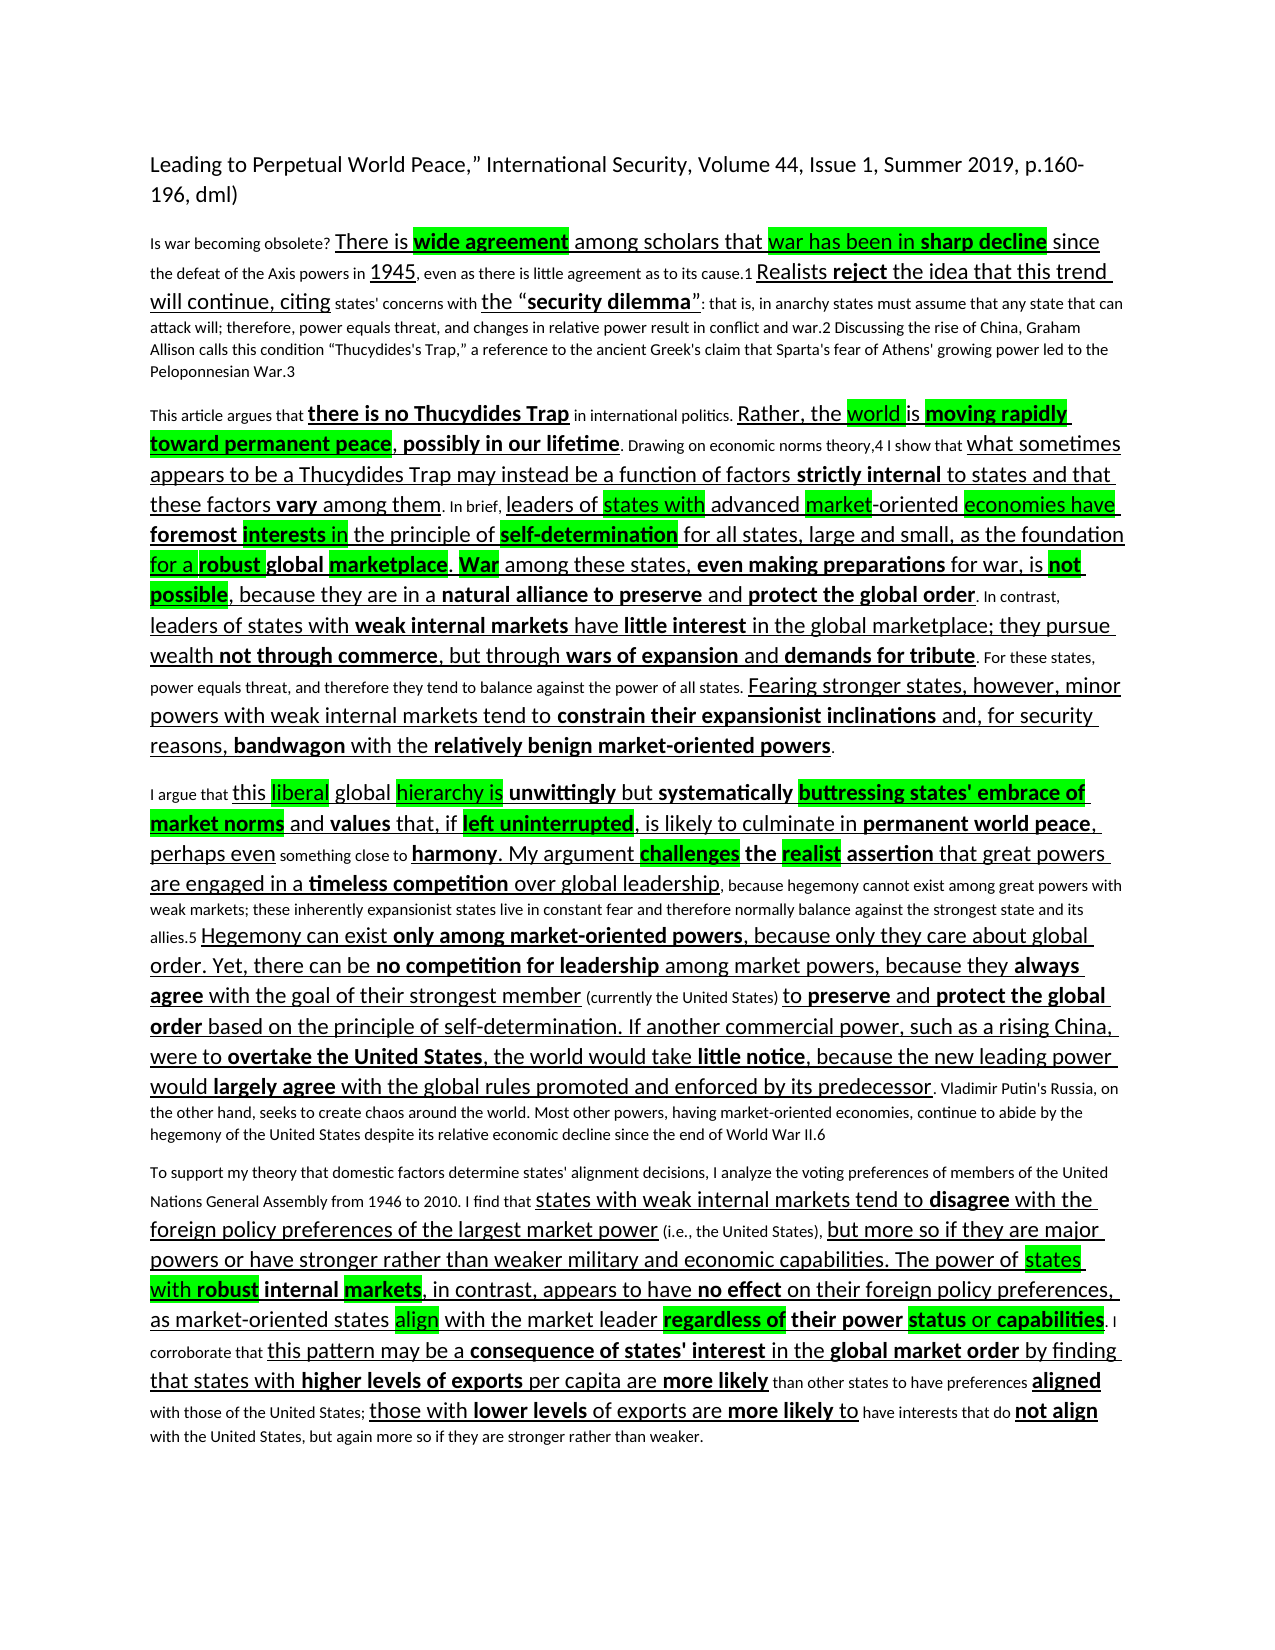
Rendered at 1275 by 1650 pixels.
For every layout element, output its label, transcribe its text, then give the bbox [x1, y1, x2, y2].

text This article argues that there is no Thucydides Trap in international politics. Rather, the world is moving rapidly toward permanent peace, possibly in our lifetime. Drawing on economic norms theory,4 I show that what sometimes appears to be a Thucydides Trap may instead be a function of factors strictly internal to states and that these factors vary among them. In brief, leaders of states with advanced market-oriented economies have foremost interests in the principle of self-determination for all states, large and small, as the foundation for a robust global marketplace. War among these states, even making preparations for war, is not possible, because they are in a natural alliance to preserve and protect the global order. In contrast, leaders of states with weak internal markets have little interest in the global marketplace; they pursue wealth not through commerce, but through wars of expansion and demands for tribute. For these states, power equals threat, and therefore they tend to balance against the power of all states. Fearing stronger states, however, minor powers with weak internal markets tend to constrain their expansionist inclinations and, for security reasons, bandwagon with the relatively benign market-oriented powers. [150, 546, 1125, 760]
text To support my theory that domestic factors determine states' alignment decisions, I analyze the voting preferences of members of the United Nations General Assembly from 1946 to 2010. I find that states with weak internal markets tend to disagree with the foreign policy preferences of the largest market power (i.e., the United States), but more so if they are major powers or have stronger rather than weaker military and economic capabilities. The power of states with robust internal markets, in contrast, appears to have no effect on their foreign policy preferences, as market-oriented states align with the market leader regardless of their power status or capabilities. I corroborate that this pattern may be a consequence of states' interest in the global market order by finding that states with higher levels of exports per capita are more likely than other states to have preferences aligned with those of the United States; those with lower levels of exports are more likely to have interests that do not align with the United States, but again more so if they are stronger rather than weaker. [150, 1162, 1125, 1446]
text I argue that this liberal global hierarchy is unwittingly but systematically buttressing states' embrace of market norms and values that, if left uninterrupted, is likely to culminate in permanent world peace, perhaps even something close to harmony. My argument challenges the realist assertion that great powers are engaged in a timeless competition over global leadership, because hegemony cannot exist among great powers with weak markets; these inherently expansionist states live in constant fear and therefore normally balance against the strongest state and its allies.5 Hegemony can exist only among market-oriented powers, because only they care about global order. Yet, there can be no competition for leadership among market powers, because they always agree with the goal of their strongest member (currently the United States) to preserve and protect the global order based on the principle of self-determination. If another commercial power, such as a rising China, were to overtake the United States, the world would take little notice, because the new leading power would largely agree with the global rules promoted and enforced by its predecessor. Vladimir Putin's Russia, on the other hand, seeks to create chaos around the world. Most other powers, having market-oriented economies, continue to abide by the hegemony of the United States despite its relative economic decline since the end of World War II.6 [150, 778, 1125, 1144]
text This article argues that there is no Thucydides Trap in international politics. Rather, the world is moving rapidly toward permanent peace, possibly in our lifetime. Drawing on economic norms theory,4 I show that what sometimes appears to be a Thucydides Trap may instead be a function of factors strictly internal to states and that these factors vary among them. In brief, leaders of states with advanced market-oriented economies have foremost interests in the principle of self-determination for all states, large and small, as the foundation for a robust global marketplace. War among these states, even making preparations for war, is not possible, because they are in a natural alliance to preserve and protect the global order. In contrast, leaders of states with weak internal markets have little interest in the global marketplace; they pursue wealth not through commerce, but through wars of expansion and demands for tribute. For these states, power equals threat, and therefore they tend to balance against the power of all states. Fearing stronger states, however, minor powers with weak internal markets tend to constrain their expansionist inclinations and, for security reasons, bandwagon with the relatively benign market-oriented powers. [150, 399, 1125, 544]
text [150, 150, 1125, 208]
text Is war becoming obsolete? There is wide agreement among scholars that war has been in sharp decline since the defeat of the Axis powers in 1945, even as there is little agreement as to its cause.1 Realists reject the idea that this trend will continue, citing states' concerns with the “security dilemma”: that is, in anarchy states must assume that any state that can attack will; therefore, power equals threat, and changes in relative power result in conflict and war.2 Discussing the rise of China, Graham Allison calls this condition “Thucydides's Trap,” a reference to the ancient Greek's claim that Sparta's fear of Athens' growing power led to the Peloponnesian War.3 [150, 227, 1125, 381]
